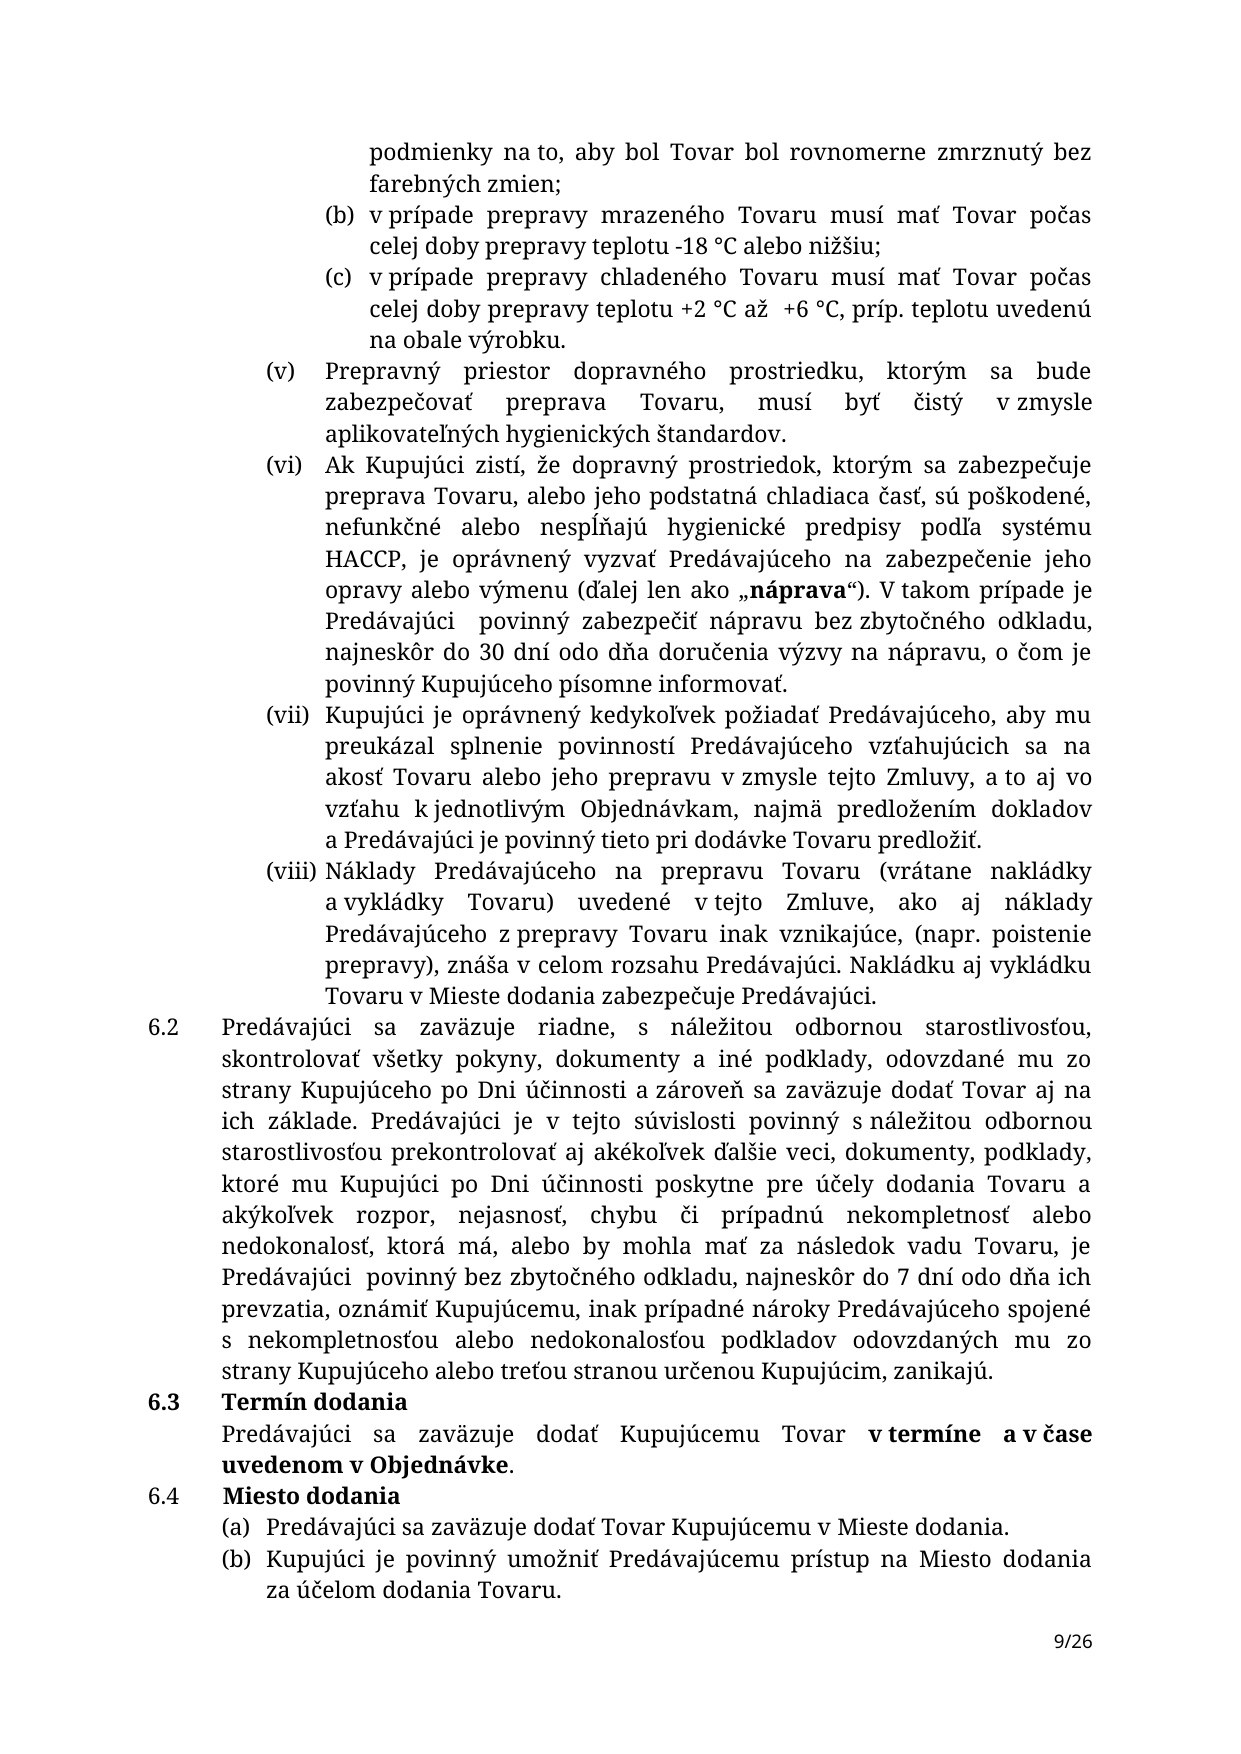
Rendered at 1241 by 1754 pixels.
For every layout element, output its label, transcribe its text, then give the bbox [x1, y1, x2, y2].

text (vii) Kupujúci je oprávnený kedykoľvek požiadať Predávajúceho, aby mu preukázal splnenie povinností Predávajúceho vzťahujúcich sa na akosť Tovaru alebo jeho prepravu v zmysle tejto Zmluvy, a to aj vo vzťahu k jednotlivým Objednávkam, najmä predložením dokladov a Predávajúci je povinný tieto pri dodávke Tovaru predložiť. [266, 699, 1093, 855]
list Náklady Predávajúceho na prepravu Tovaru (vrátane nakládky a vykládky Tovaru) uvedené v tejto Zmluve, ako aj náklady Predávajúceho z prepravy Tovaru inak vznikajúce, (napr. poistenie prepravy), znáša v celom rozsahu Predávajúci. Nakládku aj vykládku Tovaru v Mieste dodania zabezpečuje Predávajúci. [266, 855, 1093, 1011]
text 6.3 Termín dodania [148, 1386, 1093, 1417]
text (c) v prípade prepravy chladeného Tovaru musí mať Tovar počas celej doby prepravy teplotu +2 °C až +6 °C, príp. teplotu uvedenú na obale výrobku. [325, 261, 1093, 355]
text 6.2 Predávajúci sa zaväzuje riadne, s náležitou odbornou starostlivosťou, skontrolovať všetky pokyny, dokumenty a iné podklady, odovzdané mu zo strany Kupujúceho po Dni účinnosti a zároveň sa zaväzuje dodať Tovar aj na ich základe. Predávajúci je v tejto súvislosti povinný s náležitou odbornou starostlivosťou prekontrolovať aj akékoľvek ďalšie veci, dokumenty, podklady, ktoré mu Kupujúci po Dni účinnosti poskytne pre účely dodania Tovaru a akýkoľvek rozpor, nejasnosť, chybu či prípadnú nekompletnosť alebo nedokonalosť, ktorá má, alebo by mohla mať za následok vadu Tovaru, je Predávajúci povinný bez zbytočného odkladu, najneskôr do 7 dní odo dňa ich prevzatia, oznámiť Kupujúcemu, inak prípadné nároky Predávajúceho spojené s nekompletnosťou alebo nedokonalosťou podkladov odovzdaných mu zo strany Kupujúceho alebo treťou stranou určenou Kupujúcim, zanikajú. [148, 1011, 1093, 1386]
list Predávajúci sa zaväzuje dodať Tovar Kupujúcemu v Mieste dodania. [221, 1511, 1093, 1542]
list Kupujúci je povinný umožniť Predávajúcemu prístup na Miesto dodania za účelom dodania Tovaru. [221, 1542, 1093, 1605]
text (b) v prípade prepravy mrazeného Tovaru musí mať Tovar počas celej doby prepravy teplotu -18 °C alebo nižšiu; [325, 199, 1093, 261]
text (v) Prepravný priestor dopravného prostriedku, ktorým sa bude zabezpečovať preprava Tovaru, musí byť čistý v zmysle aplikovateľných hygienických štandardov. [266, 355, 1093, 449]
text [325, 136, 1093, 199]
text (vi) Ak Kupujúci zistí, že dopravný prostriedok, ktorým sa zabezpečuje preprava Tovaru, alebo jeho podstatná chladiaca časť, sú poškodené, nefunkčné alebo nespĺňajú hygienické predpisy podľa systému HACCP, je oprávnený vyzvať Predávajúceho na zabezpečenie jeho opravy alebo výmenu (ďalej len ako „náprava“). V takom prípade je Predávajúci povinný zabezpečiť nápravu bez zbytočného odkladu, najneskôr do 30 dní odo dňa doručenia výzvy na nápravu, o čom je povinný Kupujúceho písomne informovať. [266, 449, 1093, 699]
list Miesto dodania [148, 1480, 1093, 1511]
text Predávajúci sa zaväzuje dodať Kupujúcemu Tovar v termíne a v čase uvedenom v Objednávke. [221, 1417, 1093, 1480]
